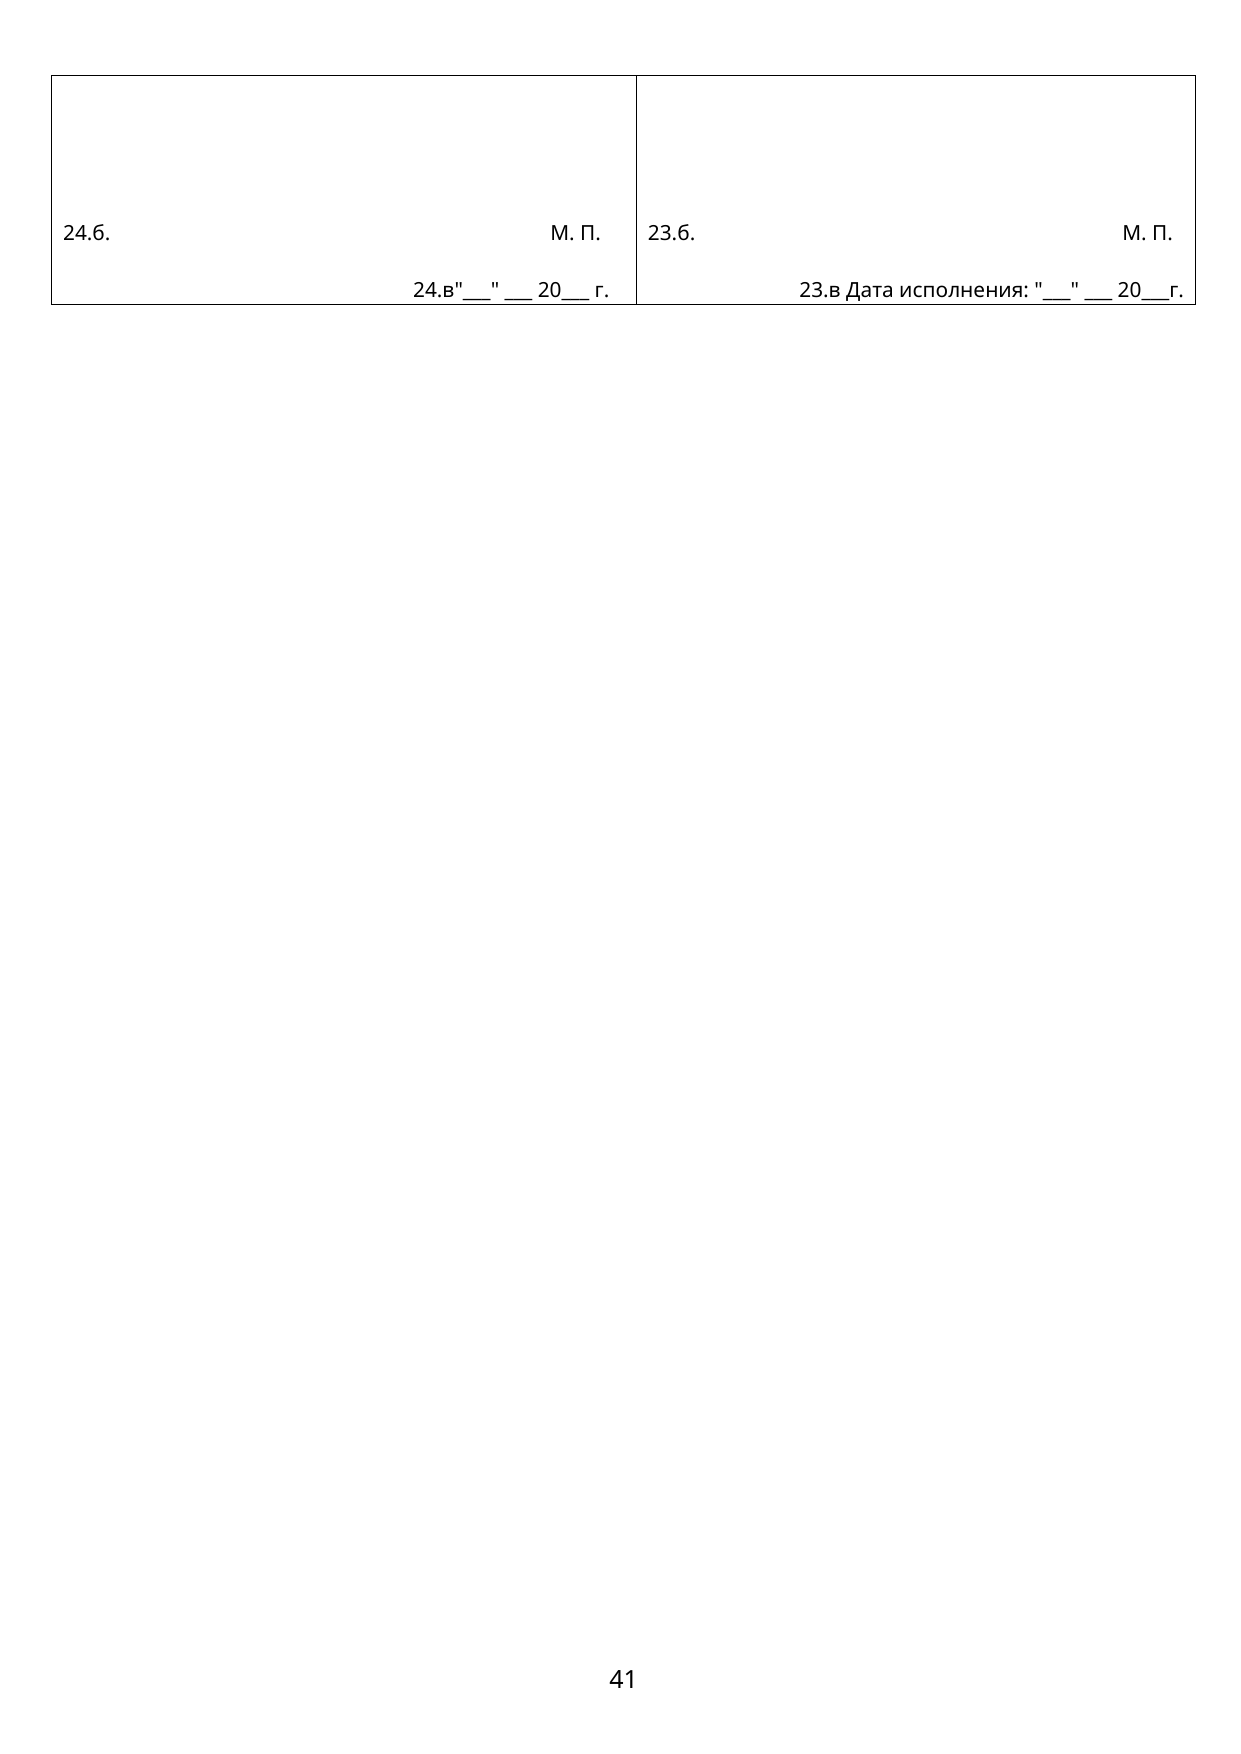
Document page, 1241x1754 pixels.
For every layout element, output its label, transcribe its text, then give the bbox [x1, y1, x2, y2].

table_cell 23.б. М. П. 23.в Дата исполнения: "___" ___ 20___г. [637, 76, 1195, 303]
table_cell 24.б. М. П. 24.в"___" ___ 20___ г. [52, 76, 636, 303]
